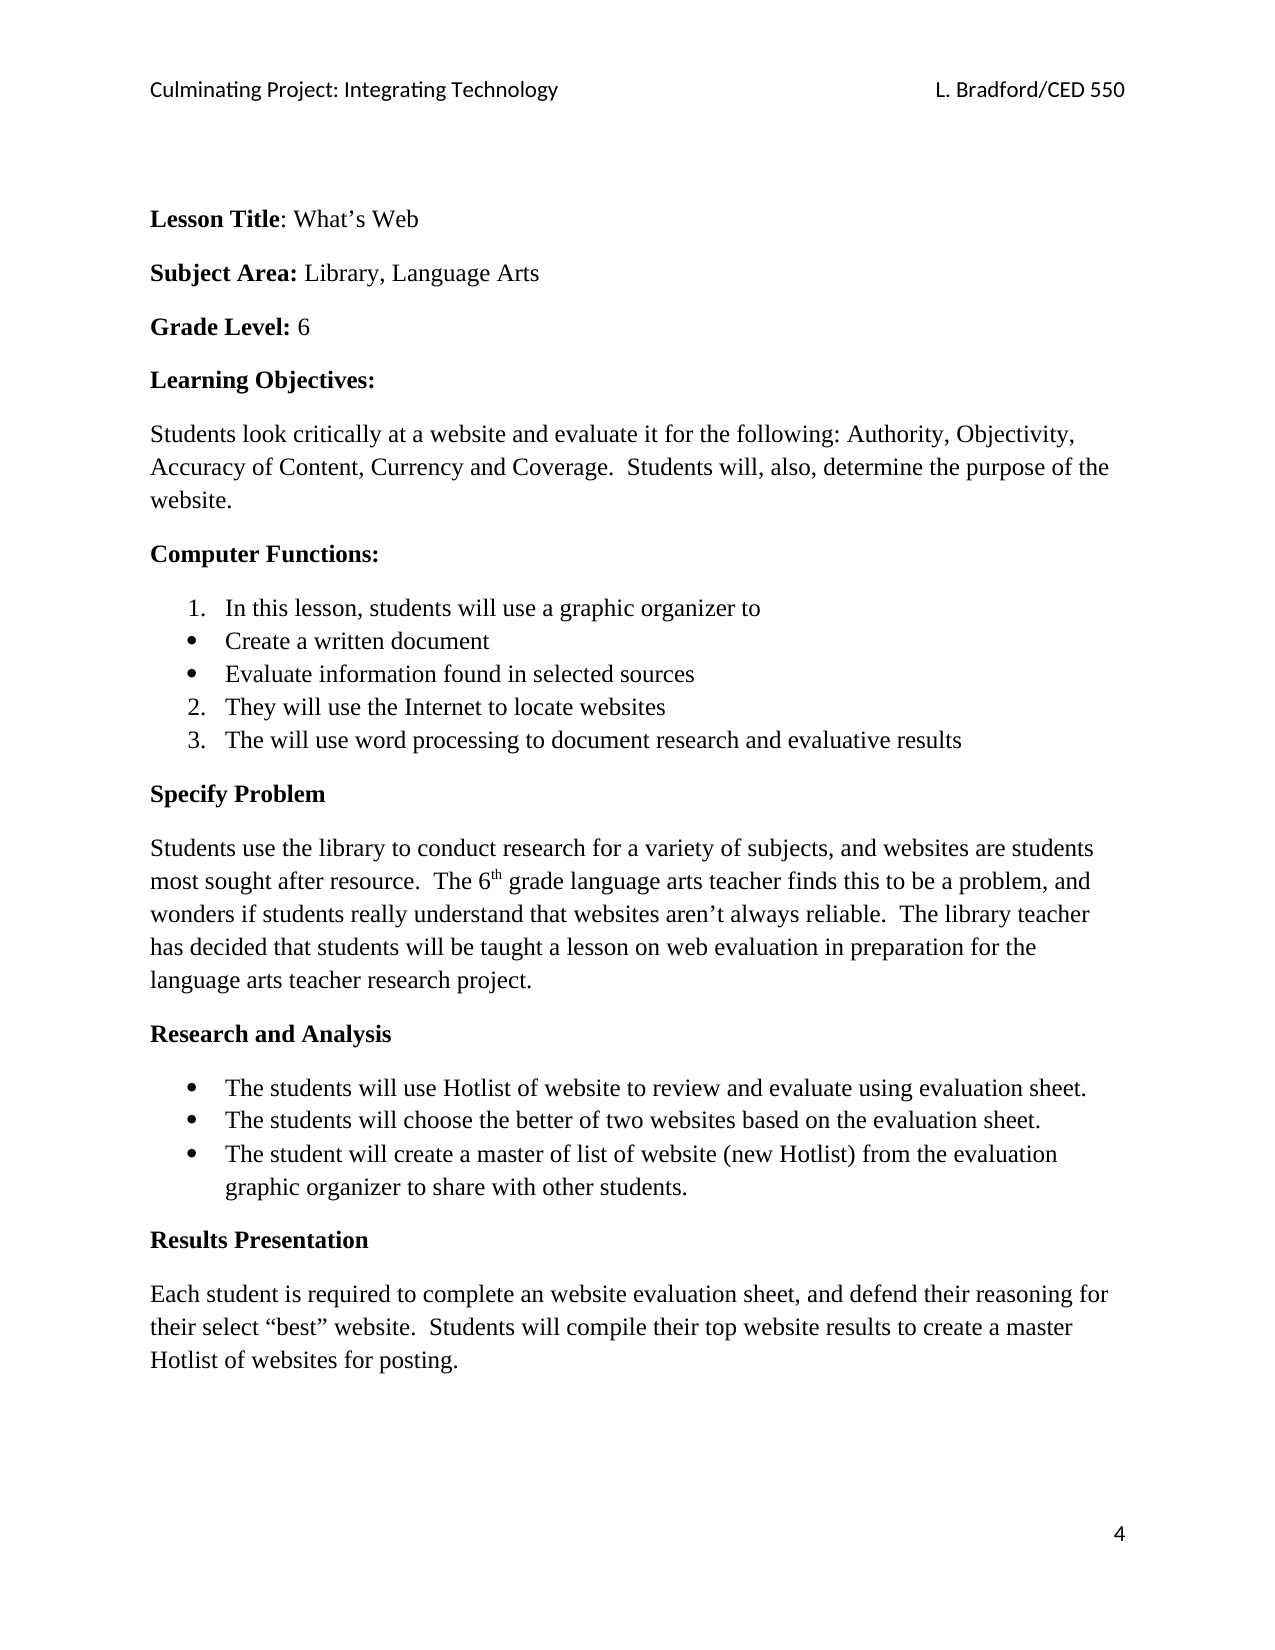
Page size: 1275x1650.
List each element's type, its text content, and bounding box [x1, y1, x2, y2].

list In this lesson, students will use a graphic organizer to [187, 593, 1125, 622]
text Research and Analysis [150, 1019, 1125, 1047]
text Each student is required to complete an website evaluation sheet, and defend their reasoning for their select “best” website. Students will compile their top website results to create a master Hotlist of websites for posting. [150, 1279, 1125, 1374]
text Students use the library to conduct research for a variety of subjects, and websites are students most sought after resource. The 6th grade language arts teacher finds this to be a problem, and wonders if students really understand that websites aren’t always reliable. The library teacher has decided that students will be taught a lesson on web evaluation in preparation for the language arts teacher research project. [150, 833, 1125, 994]
list Create a written document [187, 626, 1125, 655]
text Specify Problem [150, 779, 1125, 808]
list The will use word processing to document research and evaluative results [187, 725, 1125, 754]
text Results Presentation [150, 1226, 1125, 1254]
list The students will use Hotlist of website to review and evaluate using evaluation sheet. [187, 1073, 1125, 1101]
text Grade Level: 6 [150, 312, 1125, 340]
text Learning Objectives: [150, 365, 1125, 394]
list They will use the Internet to locate websites [187, 692, 1125, 721]
list The students will choose the better of two websites based on the evaluation sheet. [187, 1106, 1125, 1134]
list The student will create a master of list of website (new Hotlist) from the evaluation graphic organizer to share with other students. [187, 1139, 1125, 1200]
text Subject Area: Library, Language Arts [150, 258, 1125, 286]
list Evaluate information found in selected sources [187, 659, 1125, 688]
text Computer Functions: [150, 539, 1125, 568]
text Students look critically at a website and evaluate it for the following: Authority, Objectivity, Accuracy of Content, Currency and Coverage. Students will, also, determine the purpose of the website. [150, 419, 1125, 514]
text Lesson Title: What’s Web [150, 204, 1125, 233]
